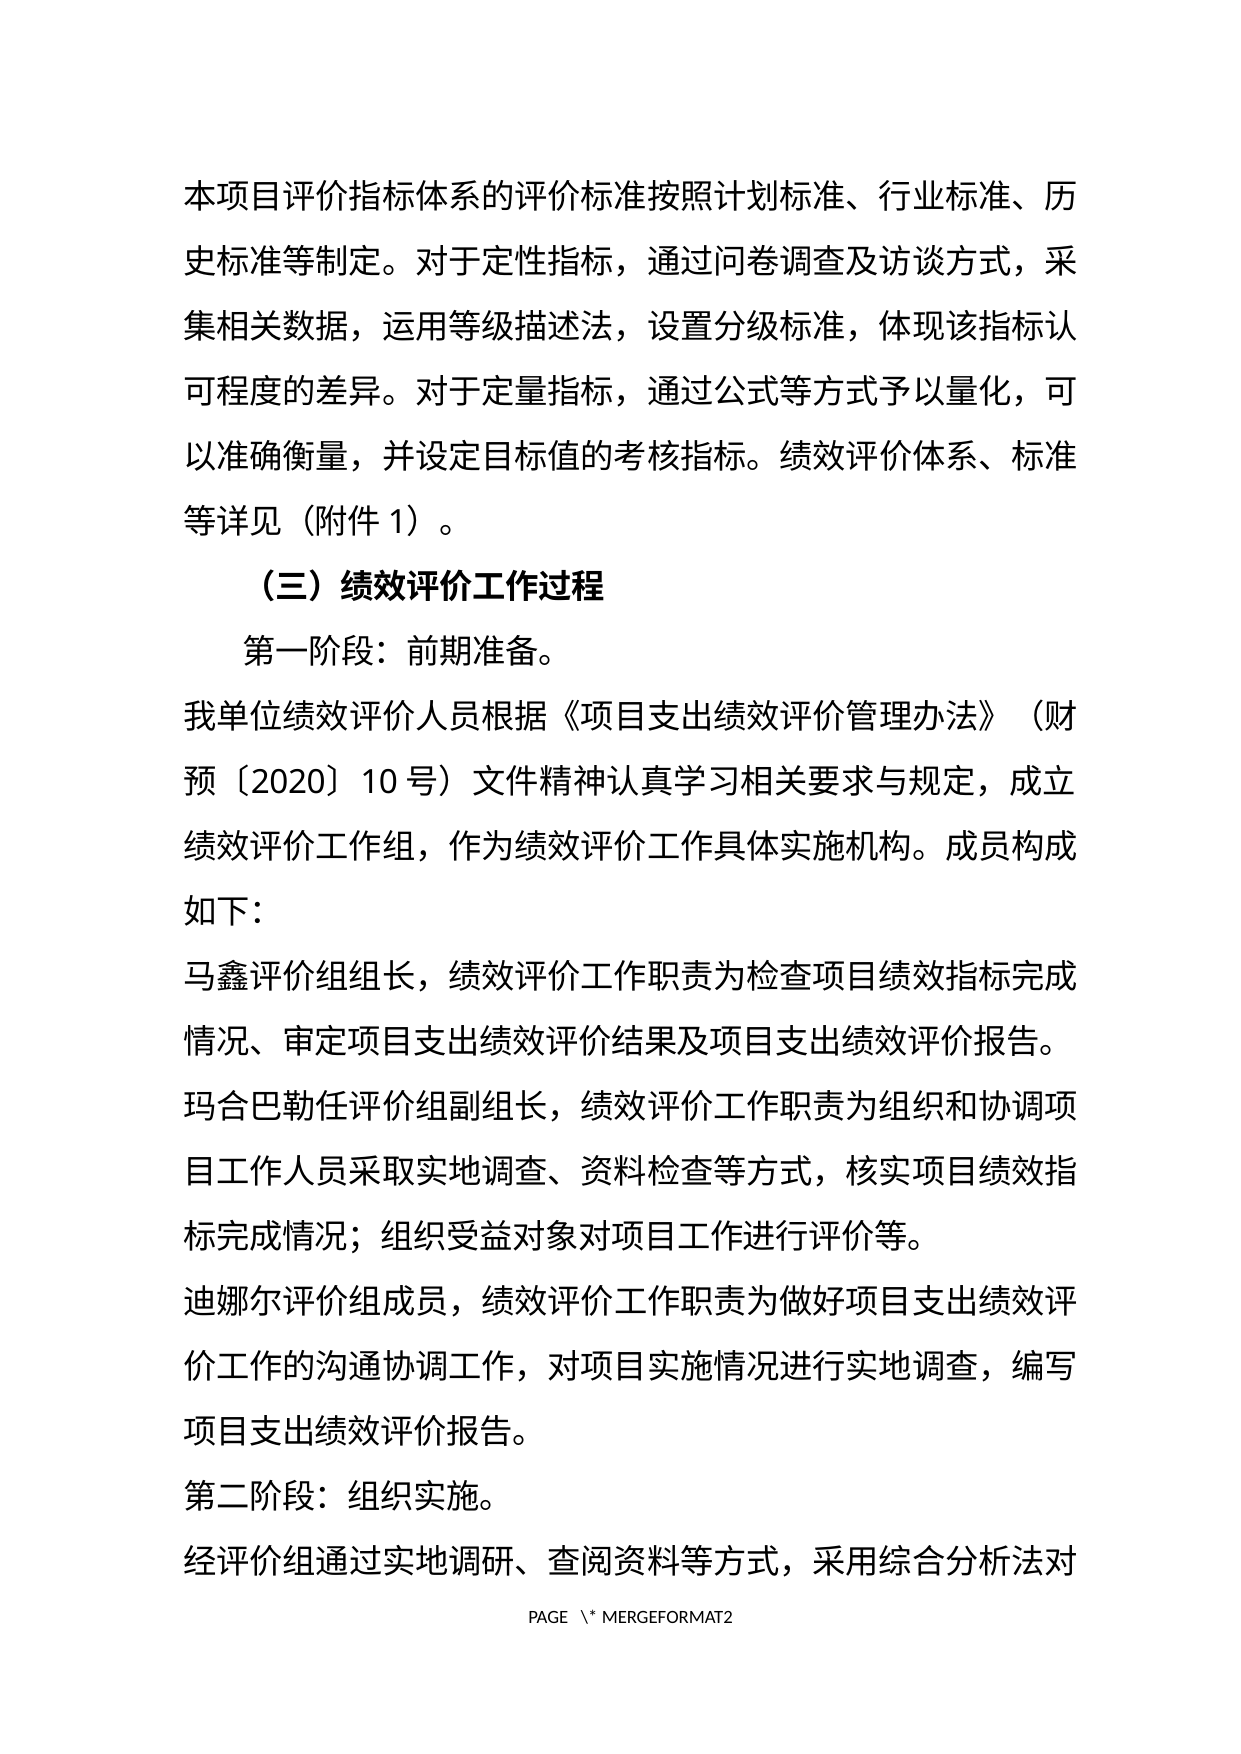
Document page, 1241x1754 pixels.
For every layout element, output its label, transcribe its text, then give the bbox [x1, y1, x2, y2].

text （三）绩效评价工作过程 [183, 552, 1078, 617]
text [183, 162, 1078, 552]
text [183, 617, 1078, 1592]
